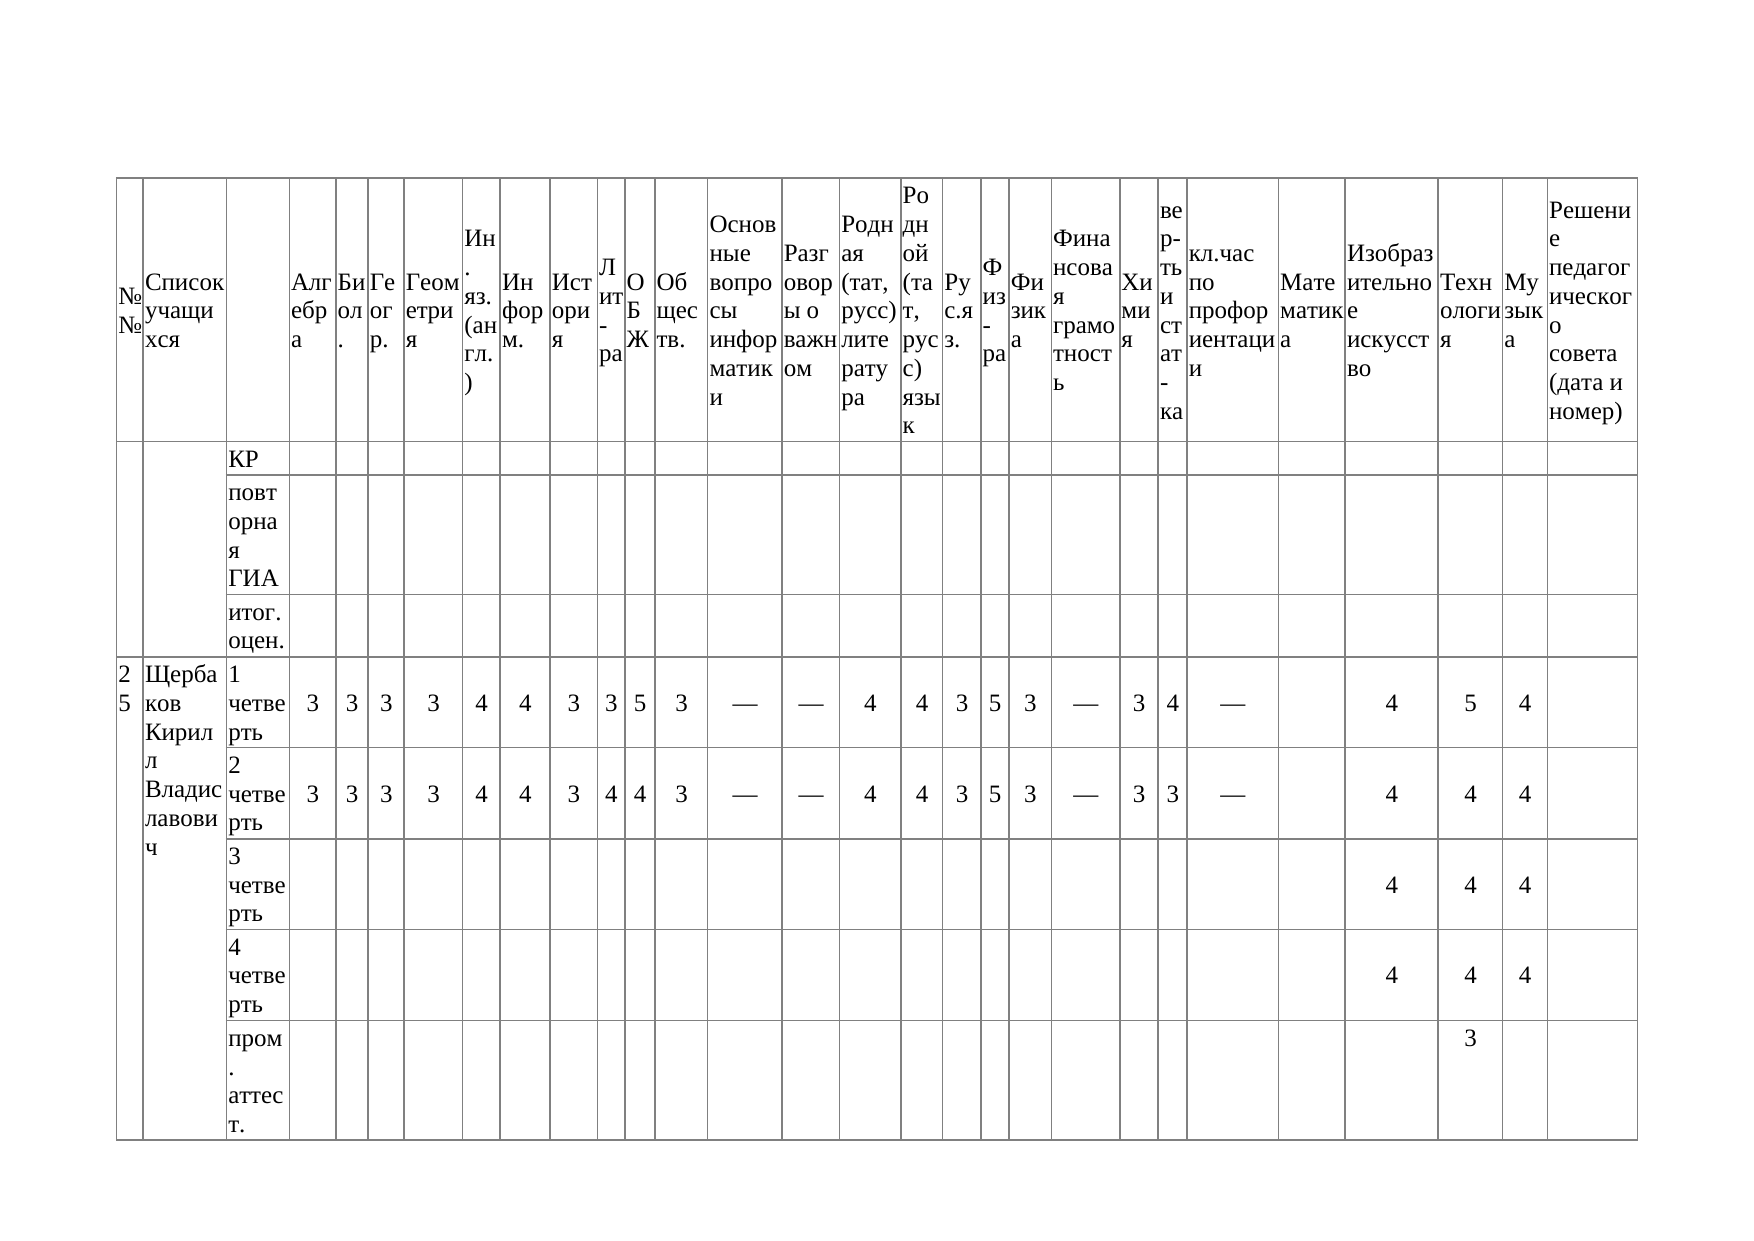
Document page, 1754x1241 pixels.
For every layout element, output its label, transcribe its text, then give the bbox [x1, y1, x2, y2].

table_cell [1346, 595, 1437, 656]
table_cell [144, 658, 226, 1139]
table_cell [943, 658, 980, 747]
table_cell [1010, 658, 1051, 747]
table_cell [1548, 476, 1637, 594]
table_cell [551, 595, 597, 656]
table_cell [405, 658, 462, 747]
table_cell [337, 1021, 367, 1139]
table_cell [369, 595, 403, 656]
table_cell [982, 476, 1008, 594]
table_header ОБЖ [626, 179, 654, 441]
table_header Технология [1439, 179, 1502, 441]
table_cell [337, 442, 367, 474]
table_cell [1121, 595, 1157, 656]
table_header Финансовая грамотность [1052, 179, 1119, 441]
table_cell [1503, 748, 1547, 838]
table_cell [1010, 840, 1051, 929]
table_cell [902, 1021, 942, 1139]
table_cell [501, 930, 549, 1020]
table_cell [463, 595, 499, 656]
table_header Геогр. [369, 179, 403, 441]
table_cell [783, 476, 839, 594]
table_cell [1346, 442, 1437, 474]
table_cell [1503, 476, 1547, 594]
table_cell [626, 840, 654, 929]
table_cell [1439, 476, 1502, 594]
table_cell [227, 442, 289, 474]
table_header Лит-ра [598, 179, 624, 441]
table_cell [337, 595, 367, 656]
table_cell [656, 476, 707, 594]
table_header Родной (тат, русс) язык [902, 179, 942, 441]
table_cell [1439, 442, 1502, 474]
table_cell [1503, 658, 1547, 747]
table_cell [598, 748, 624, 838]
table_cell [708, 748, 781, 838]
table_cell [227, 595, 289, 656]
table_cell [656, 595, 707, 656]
table_header Математика [1279, 179, 1344, 441]
table_header Рус.яз. [943, 179, 980, 441]
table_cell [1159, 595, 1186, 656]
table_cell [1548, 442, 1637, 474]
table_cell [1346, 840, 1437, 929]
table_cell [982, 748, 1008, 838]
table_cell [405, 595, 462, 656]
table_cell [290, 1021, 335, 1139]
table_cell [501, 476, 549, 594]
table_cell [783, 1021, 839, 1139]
table_header Разговоры о важном [783, 179, 839, 441]
table_header Химия [1121, 179, 1157, 441]
table_header Физ-ра [982, 179, 1008, 441]
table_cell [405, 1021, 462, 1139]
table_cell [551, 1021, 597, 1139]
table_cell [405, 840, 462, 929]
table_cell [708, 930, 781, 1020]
table_header Алгебра [290, 179, 335, 441]
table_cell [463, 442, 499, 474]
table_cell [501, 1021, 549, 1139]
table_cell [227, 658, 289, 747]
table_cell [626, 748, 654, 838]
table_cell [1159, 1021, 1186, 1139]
table_header Обществ. [656, 179, 707, 441]
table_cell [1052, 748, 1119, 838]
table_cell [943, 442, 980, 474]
table_header вер-ть и стат-ка [1159, 179, 1186, 441]
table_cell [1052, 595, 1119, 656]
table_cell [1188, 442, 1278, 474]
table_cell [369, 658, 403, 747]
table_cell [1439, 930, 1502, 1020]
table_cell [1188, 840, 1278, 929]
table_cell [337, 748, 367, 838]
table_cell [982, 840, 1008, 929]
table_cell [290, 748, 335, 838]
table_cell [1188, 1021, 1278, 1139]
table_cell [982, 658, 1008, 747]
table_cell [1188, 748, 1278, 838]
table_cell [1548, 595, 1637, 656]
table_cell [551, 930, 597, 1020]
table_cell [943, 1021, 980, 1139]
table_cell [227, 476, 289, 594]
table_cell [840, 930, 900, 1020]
table_header [227, 179, 289, 441]
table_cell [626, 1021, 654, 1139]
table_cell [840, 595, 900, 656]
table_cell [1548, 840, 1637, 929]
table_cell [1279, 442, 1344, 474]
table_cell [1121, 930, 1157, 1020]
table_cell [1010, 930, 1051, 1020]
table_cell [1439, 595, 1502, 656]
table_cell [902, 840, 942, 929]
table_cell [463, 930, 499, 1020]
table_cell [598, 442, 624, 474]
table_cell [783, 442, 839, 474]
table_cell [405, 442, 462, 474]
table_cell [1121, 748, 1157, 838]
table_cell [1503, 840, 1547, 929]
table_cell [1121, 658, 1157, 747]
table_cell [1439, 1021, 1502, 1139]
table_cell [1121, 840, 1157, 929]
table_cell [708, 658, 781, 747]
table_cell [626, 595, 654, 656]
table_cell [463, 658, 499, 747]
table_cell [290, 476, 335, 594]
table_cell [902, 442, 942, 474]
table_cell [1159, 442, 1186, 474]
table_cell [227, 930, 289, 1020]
table_header Ин. яз. (англ.) [463, 179, 499, 441]
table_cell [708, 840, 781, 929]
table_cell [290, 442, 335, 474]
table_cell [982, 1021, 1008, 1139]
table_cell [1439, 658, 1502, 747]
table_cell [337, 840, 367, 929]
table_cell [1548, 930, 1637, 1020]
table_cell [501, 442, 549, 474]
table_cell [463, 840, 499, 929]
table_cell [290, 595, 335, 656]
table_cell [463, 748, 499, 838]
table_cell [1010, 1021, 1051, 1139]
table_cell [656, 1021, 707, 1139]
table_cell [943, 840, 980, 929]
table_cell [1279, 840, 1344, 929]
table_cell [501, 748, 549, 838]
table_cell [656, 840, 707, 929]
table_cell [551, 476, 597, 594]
table_header Список учащихся [144, 179, 226, 441]
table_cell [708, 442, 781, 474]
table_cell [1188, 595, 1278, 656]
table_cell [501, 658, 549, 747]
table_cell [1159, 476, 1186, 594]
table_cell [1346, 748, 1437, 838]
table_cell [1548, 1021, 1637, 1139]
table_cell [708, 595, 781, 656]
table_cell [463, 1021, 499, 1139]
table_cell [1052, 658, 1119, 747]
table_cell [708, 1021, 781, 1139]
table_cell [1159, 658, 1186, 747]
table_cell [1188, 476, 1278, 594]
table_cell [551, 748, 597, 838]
table_header №№ [117, 179, 142, 441]
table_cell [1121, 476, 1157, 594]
table_header Физика [1010, 179, 1051, 441]
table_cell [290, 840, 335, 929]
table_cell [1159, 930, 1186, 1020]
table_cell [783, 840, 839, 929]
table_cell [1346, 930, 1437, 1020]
table_header Основные вопросы информатики [708, 179, 781, 441]
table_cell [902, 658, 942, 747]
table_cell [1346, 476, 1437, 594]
table_header Информ. [501, 179, 549, 441]
table_header История [551, 179, 597, 441]
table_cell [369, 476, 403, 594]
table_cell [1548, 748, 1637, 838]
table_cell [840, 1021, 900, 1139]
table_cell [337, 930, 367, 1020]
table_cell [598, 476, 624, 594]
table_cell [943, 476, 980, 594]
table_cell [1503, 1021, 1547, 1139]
table_header Родная (тат, русс) литература [840, 179, 900, 441]
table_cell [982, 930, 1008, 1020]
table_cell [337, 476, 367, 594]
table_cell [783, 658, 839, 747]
table_header Изобразительное искусство [1346, 179, 1437, 441]
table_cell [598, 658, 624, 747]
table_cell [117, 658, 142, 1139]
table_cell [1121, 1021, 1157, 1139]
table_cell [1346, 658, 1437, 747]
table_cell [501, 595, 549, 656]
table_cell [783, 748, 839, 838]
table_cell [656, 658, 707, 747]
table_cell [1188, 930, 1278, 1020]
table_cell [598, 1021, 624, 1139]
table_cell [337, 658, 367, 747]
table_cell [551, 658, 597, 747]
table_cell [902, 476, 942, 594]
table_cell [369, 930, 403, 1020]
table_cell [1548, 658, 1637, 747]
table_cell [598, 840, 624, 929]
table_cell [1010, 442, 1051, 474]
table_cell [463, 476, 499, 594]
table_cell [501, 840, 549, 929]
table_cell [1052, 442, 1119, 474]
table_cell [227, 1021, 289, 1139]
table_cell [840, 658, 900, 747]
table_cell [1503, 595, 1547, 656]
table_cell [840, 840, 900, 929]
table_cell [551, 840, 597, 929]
table_header Геометрия [405, 179, 462, 441]
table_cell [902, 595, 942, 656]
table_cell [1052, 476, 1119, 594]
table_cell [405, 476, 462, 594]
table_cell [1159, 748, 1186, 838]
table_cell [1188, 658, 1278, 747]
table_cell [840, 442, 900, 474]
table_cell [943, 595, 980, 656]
table_header Музыка [1503, 179, 1547, 441]
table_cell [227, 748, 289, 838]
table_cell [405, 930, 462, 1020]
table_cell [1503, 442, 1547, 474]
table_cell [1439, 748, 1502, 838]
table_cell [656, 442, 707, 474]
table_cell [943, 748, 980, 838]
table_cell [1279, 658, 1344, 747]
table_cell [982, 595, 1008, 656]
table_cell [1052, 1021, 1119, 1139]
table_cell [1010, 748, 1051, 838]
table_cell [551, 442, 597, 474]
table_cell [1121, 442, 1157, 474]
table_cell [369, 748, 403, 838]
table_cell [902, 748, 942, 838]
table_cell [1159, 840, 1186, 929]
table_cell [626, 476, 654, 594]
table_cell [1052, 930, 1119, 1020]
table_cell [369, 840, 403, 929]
table_header кл.час по профориентации [1188, 179, 1278, 441]
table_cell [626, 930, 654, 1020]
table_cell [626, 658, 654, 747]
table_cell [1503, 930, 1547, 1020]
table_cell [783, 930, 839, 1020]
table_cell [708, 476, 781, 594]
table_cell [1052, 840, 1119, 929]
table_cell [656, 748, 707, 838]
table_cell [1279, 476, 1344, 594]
table_header Биол. [337, 179, 367, 441]
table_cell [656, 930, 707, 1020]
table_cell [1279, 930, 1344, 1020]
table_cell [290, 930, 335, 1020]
table_header Решение педагогического совета (дата и номер) [1548, 179, 1637, 441]
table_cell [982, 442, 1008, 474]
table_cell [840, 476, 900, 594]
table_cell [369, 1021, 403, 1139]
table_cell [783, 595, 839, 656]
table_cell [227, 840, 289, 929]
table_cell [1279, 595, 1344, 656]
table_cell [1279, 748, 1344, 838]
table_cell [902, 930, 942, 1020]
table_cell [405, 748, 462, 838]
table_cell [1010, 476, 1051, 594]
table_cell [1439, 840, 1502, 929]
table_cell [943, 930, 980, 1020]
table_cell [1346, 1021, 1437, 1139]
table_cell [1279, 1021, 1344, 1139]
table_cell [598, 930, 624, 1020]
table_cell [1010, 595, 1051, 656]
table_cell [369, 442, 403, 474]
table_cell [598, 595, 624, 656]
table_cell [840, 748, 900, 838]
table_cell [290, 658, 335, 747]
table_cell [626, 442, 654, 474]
